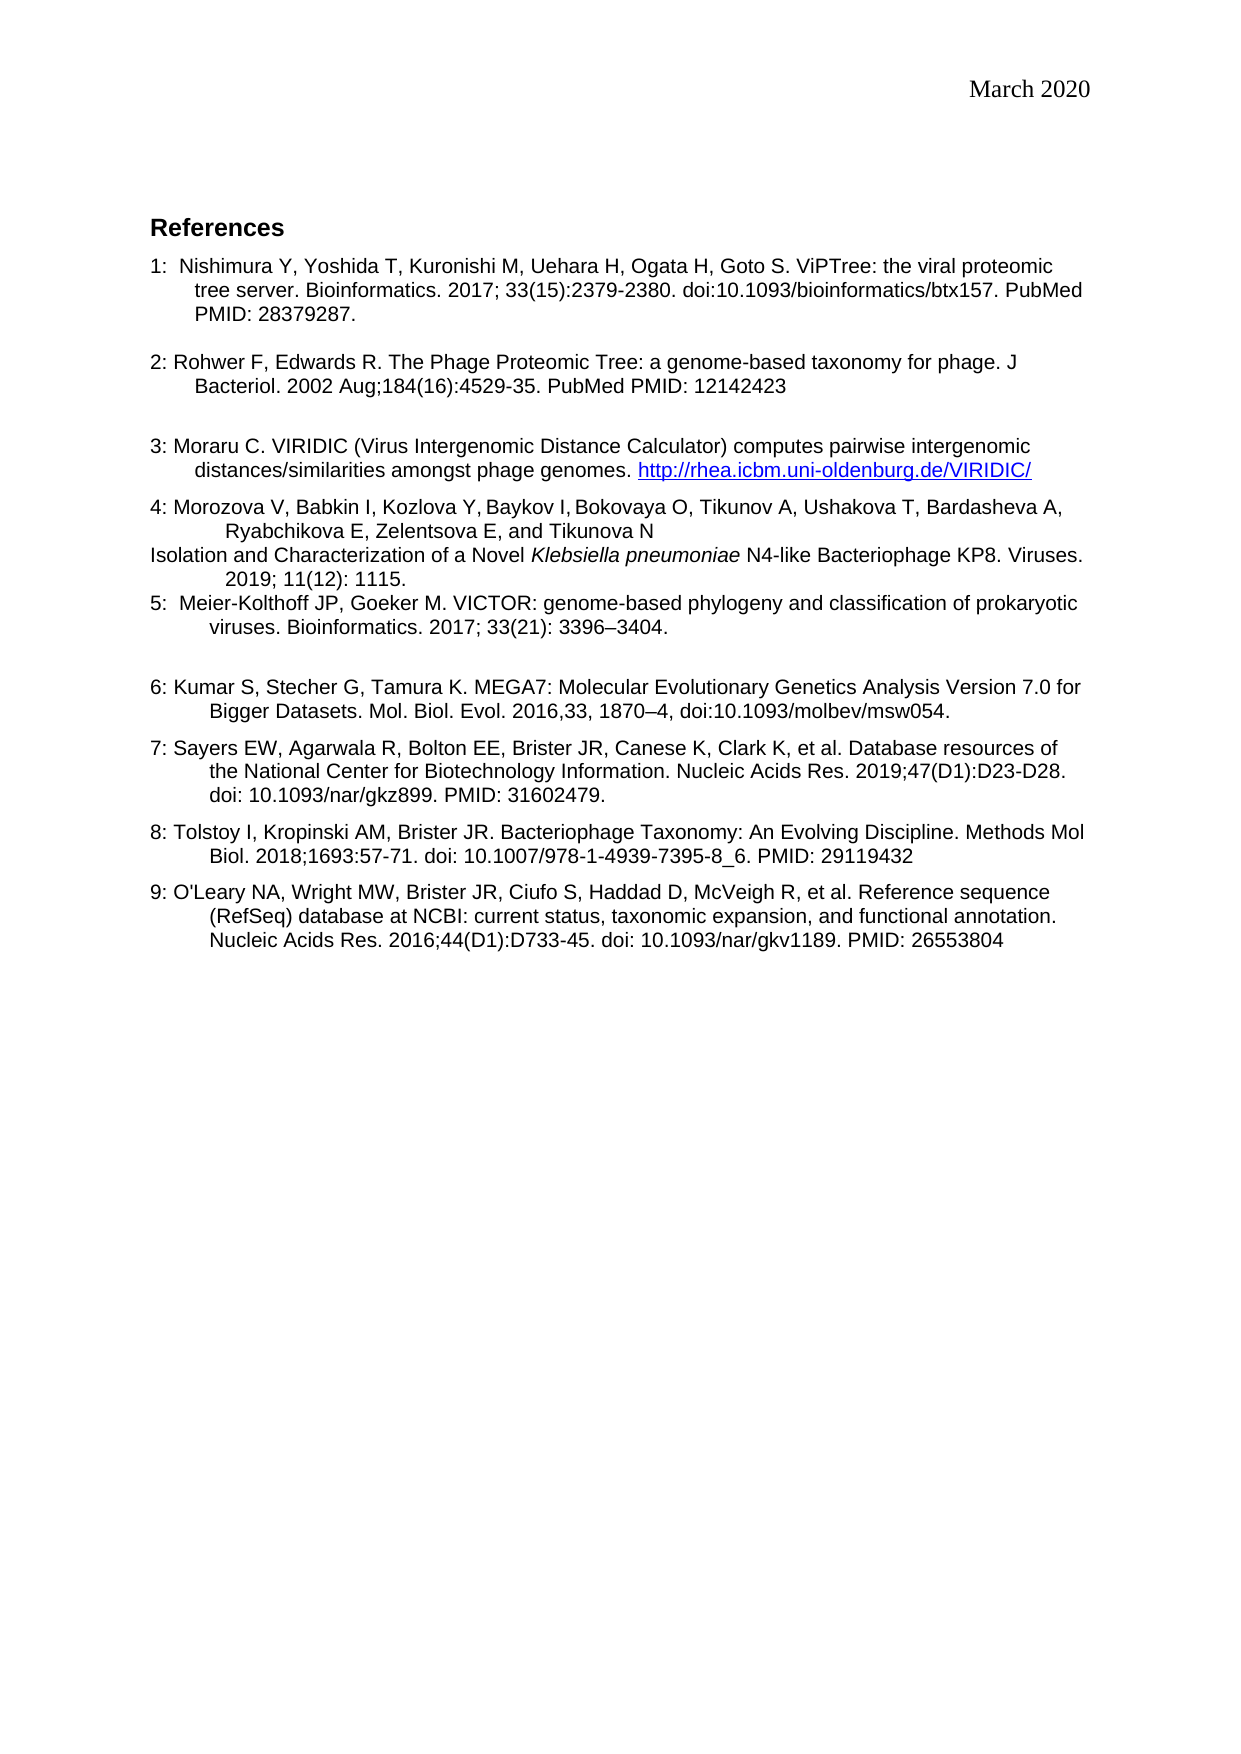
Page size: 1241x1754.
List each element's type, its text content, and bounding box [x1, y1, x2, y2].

text 2: Rohwer F, Edwards R. The Phage Proteomic Tree: a genome-based taxonomy for phage. J Bacteriol. 2002 Aug;184(16):4529-35. PubMed PMID: 12142423 [150, 350, 1090, 398]
text 8: Tolstoy I, Kropinski AM, Brister JR. Bacteriophage Taxonomy: An Evolving Discipline. Methods Mol Biol. 2018;1693:57-71. doi: 10.1007/978-1-4939-7395-8_6. PMID: 29119432 [150, 820, 1090, 868]
text 1: Nishimura Y, Yoshida T, Kuronishi M, Uehara H, Ogata H, Goto S. ViPTree: the viral proteomic tree server. Bioinformatics. 2017; 33(15):2379-2380. doi:10.1093/bioinformatics/btx157. PubMed PMID: 28379287. [150, 254, 1090, 326]
text 6: Kumar S, Stecher G, Tamura K. MEGA7: Molecular Evolutionary Genetics Analysis Version 7.0 for Bigger Datasets. Mol. Biol. Evol. 2016,33, 1870–4, doi:10.1093/molbev/msw054. [150, 675, 1090, 723]
text References [150, 213, 1090, 242]
text Isolation and Characterization of a Novel Klebsiella pneumoniae N4-like Bacteriophage KP8. Viruses. 2019; 11(12): 1115. [150, 543, 1090, 591]
text 4: Morozova V, Babkin I, Kozlova Y, Baykov I, Bokovaya O, Tikunov A, Ushakova T, Bardasheva A, Ryabchikova E, Zelentsova E, and Tikunova N [150, 495, 1090, 543]
text 3: Moraru C. VIRIDIC (Virus Intergenomic Distance Calculator) computes pairwise intergenomic distances/similarities amongst phage genomes. http://rhea.icbm.uni-oldenburg.de/VIRIDIC/ [150, 434, 1090, 482]
text 5: Meier-Kolthoff JP, Goeker M. VICTOR: genome-based phylogeny and classification of prokaryotic viruses. Bioinformatics. 2017; 33(21): 3396–3404. [150, 591, 1090, 638]
text 7: Sayers EW, Agarwala R, Bolton EE, Brister JR, Canese K, Clark K, et al. Database resources of the National Center for Biotechnology Information. Nucleic Acids Res. 2019;47(D1):D23-D28. doi: 10.1093/nar/gkz899. PMID: 31602479. [150, 735, 1090, 807]
text 9: O'Leary NA, Wright MW, Brister JR, Ciufo S, Haddad D, McVeigh R, et al. Reference sequence (RefSeq) database at NCBI: current status, taxonomic expansion, and functional annotation. Nucleic Acids Res. 2016;44(D1):D733-45. doi: 10.1093/nar/gkv1189. PMID: 26553804 [150, 880, 1090, 952]
